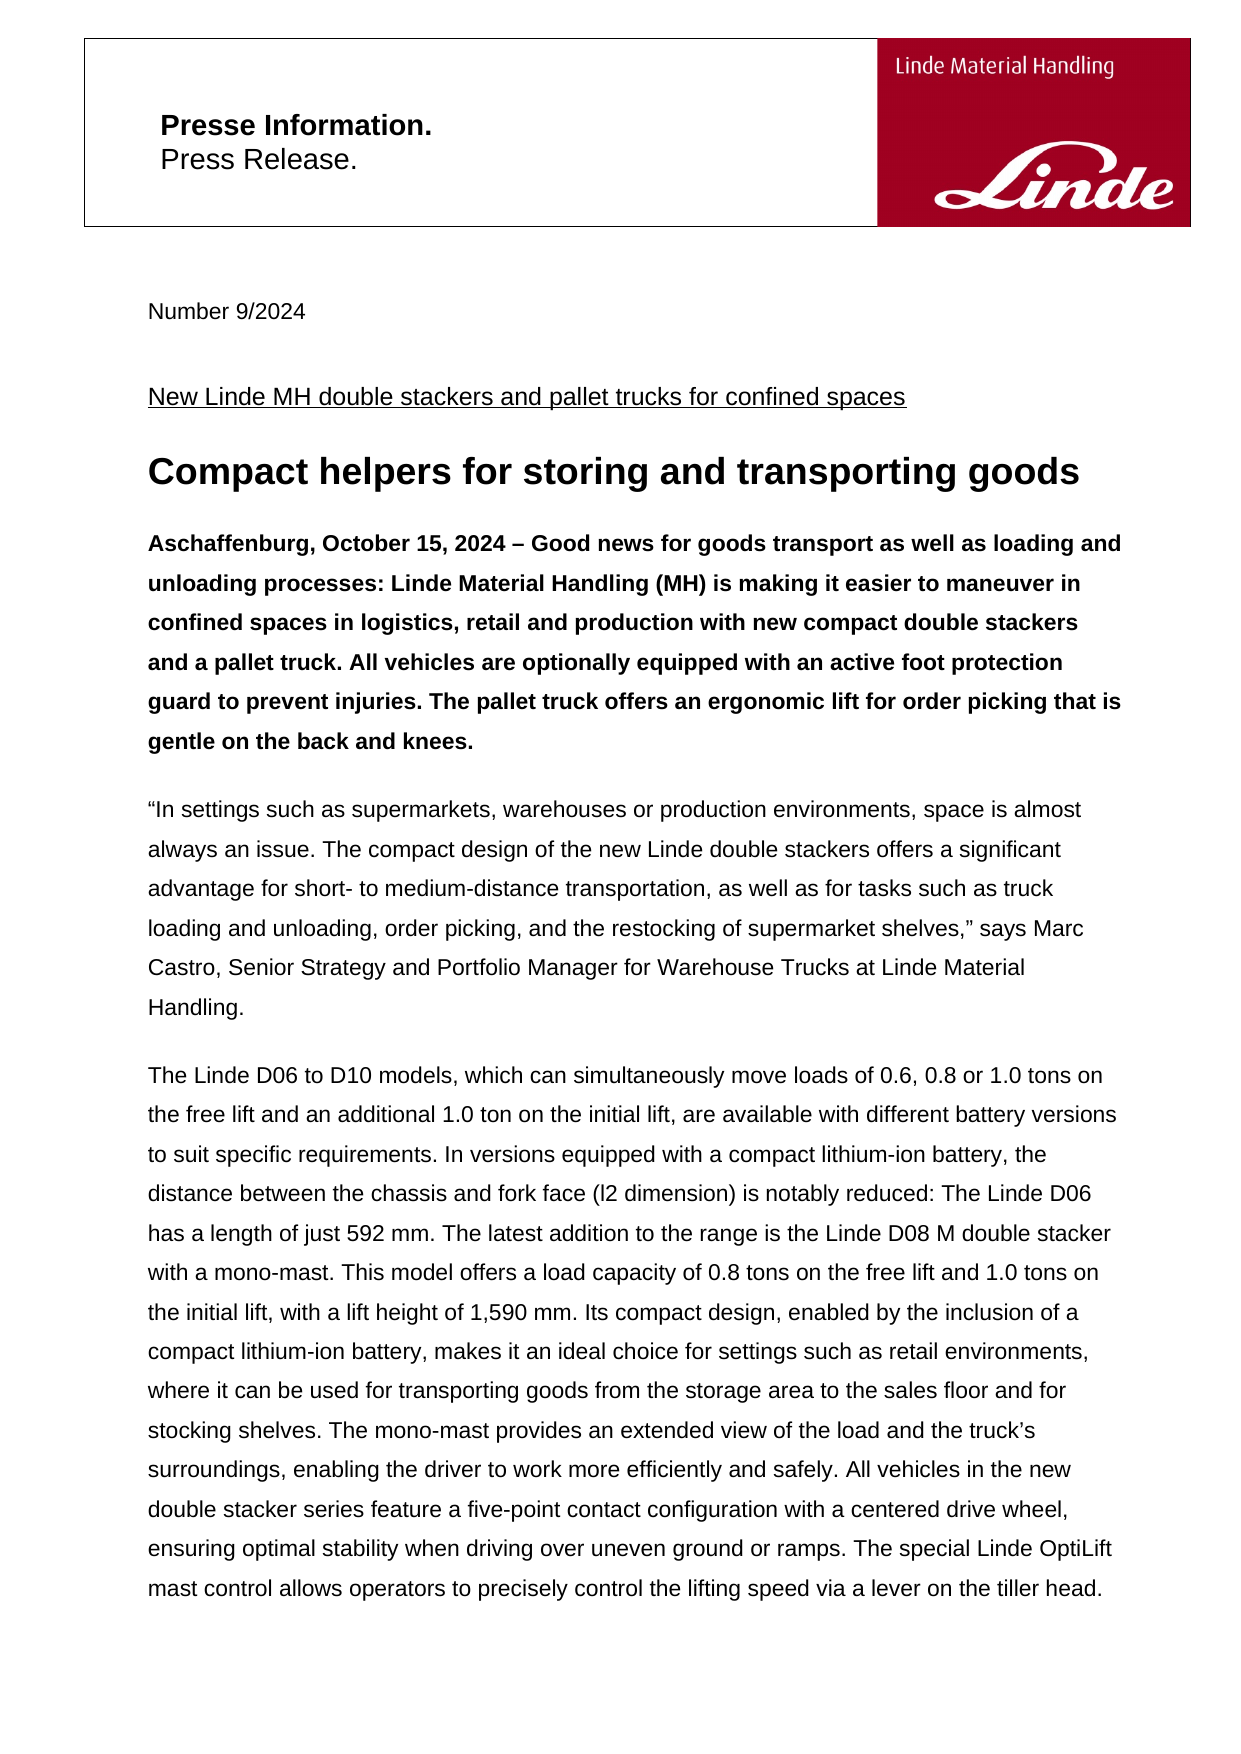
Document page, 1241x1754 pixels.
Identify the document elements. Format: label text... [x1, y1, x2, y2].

text The Linde D06 to D10 models, which can simultaneously move loads of 0.6, 0.8 or 1.0 tons on the free lift and an additional 1.0 ton on the initial lift, are available with different battery versions to suit specific requirements. In versions equipped with a compact lithium-ion battery, the distance between the chassis and fork face (l2 dimension) is notably reduced: The Linde D06 has a length of just 592 mm. The latest addition to the range is the Linde D08 M double stacker with a mono-mast. This model offers a load capacity of 0.8 tons on the free lift and 1.0 tons on the initial lift, with a lift height of 1,590 mm. Its compact design, enabled by the inclusion of a compact lithium-ion battery, makes it an ideal choice for settings such as retail environments, where it can be used for transporting goods from the storage area to the sales floor and for stocking shelves. The mono-mast provides an extended view of the load and the truck’s surroundings, enabling the driver to work more efficiently and safely. All vehicles in the new double stacker series feature a five-point contact configuration with a centered drive wheel, ensuring optimal stability when driving over uneven ground or ramps. The special Linde OptiLift mast control allows operators to precisely control the lifting speed via a lever on the tiller head. [148, 1062, 1123, 1601]
picture [877, 38, 1191, 227]
text Compact helpers for storing and transporting goods [148, 441, 1123, 496]
text Number 9/2024 [148, 298, 1050, 324]
text “In settings such as supermarkets, warehouses or production environments, space is almost always an issue. The compact design of the new Linde double stackers offers a significant advantage for short- to medium-distance transportation, as well as for tasks such as truck loading and unloading, order picking, and the restocking of supermarket shelves,” says Marc Castro, Senior Strategy and Portfolio Manager for Warehouse Trucks at Linde Material Handling. [148, 796, 1123, 1020]
text Aschaffenburg, October 15, 2024 – Good news for goods transport as well as loading and unloading processes: Linde Material Handling (MH) is making it easier to maneuver in confined spaces in logistics, retail and production with new compact double stackers and a pallet truck. All vehicles are optionally equipped with an active foot protection guard to prevent injuries. The pallet truck offers an ergonomic lift for order picking that is gentle on the back and knees. [148, 530, 1123, 754]
text New Linde MH double stackers and pallet trucks for confined spaces [148, 362, 1123, 416]
